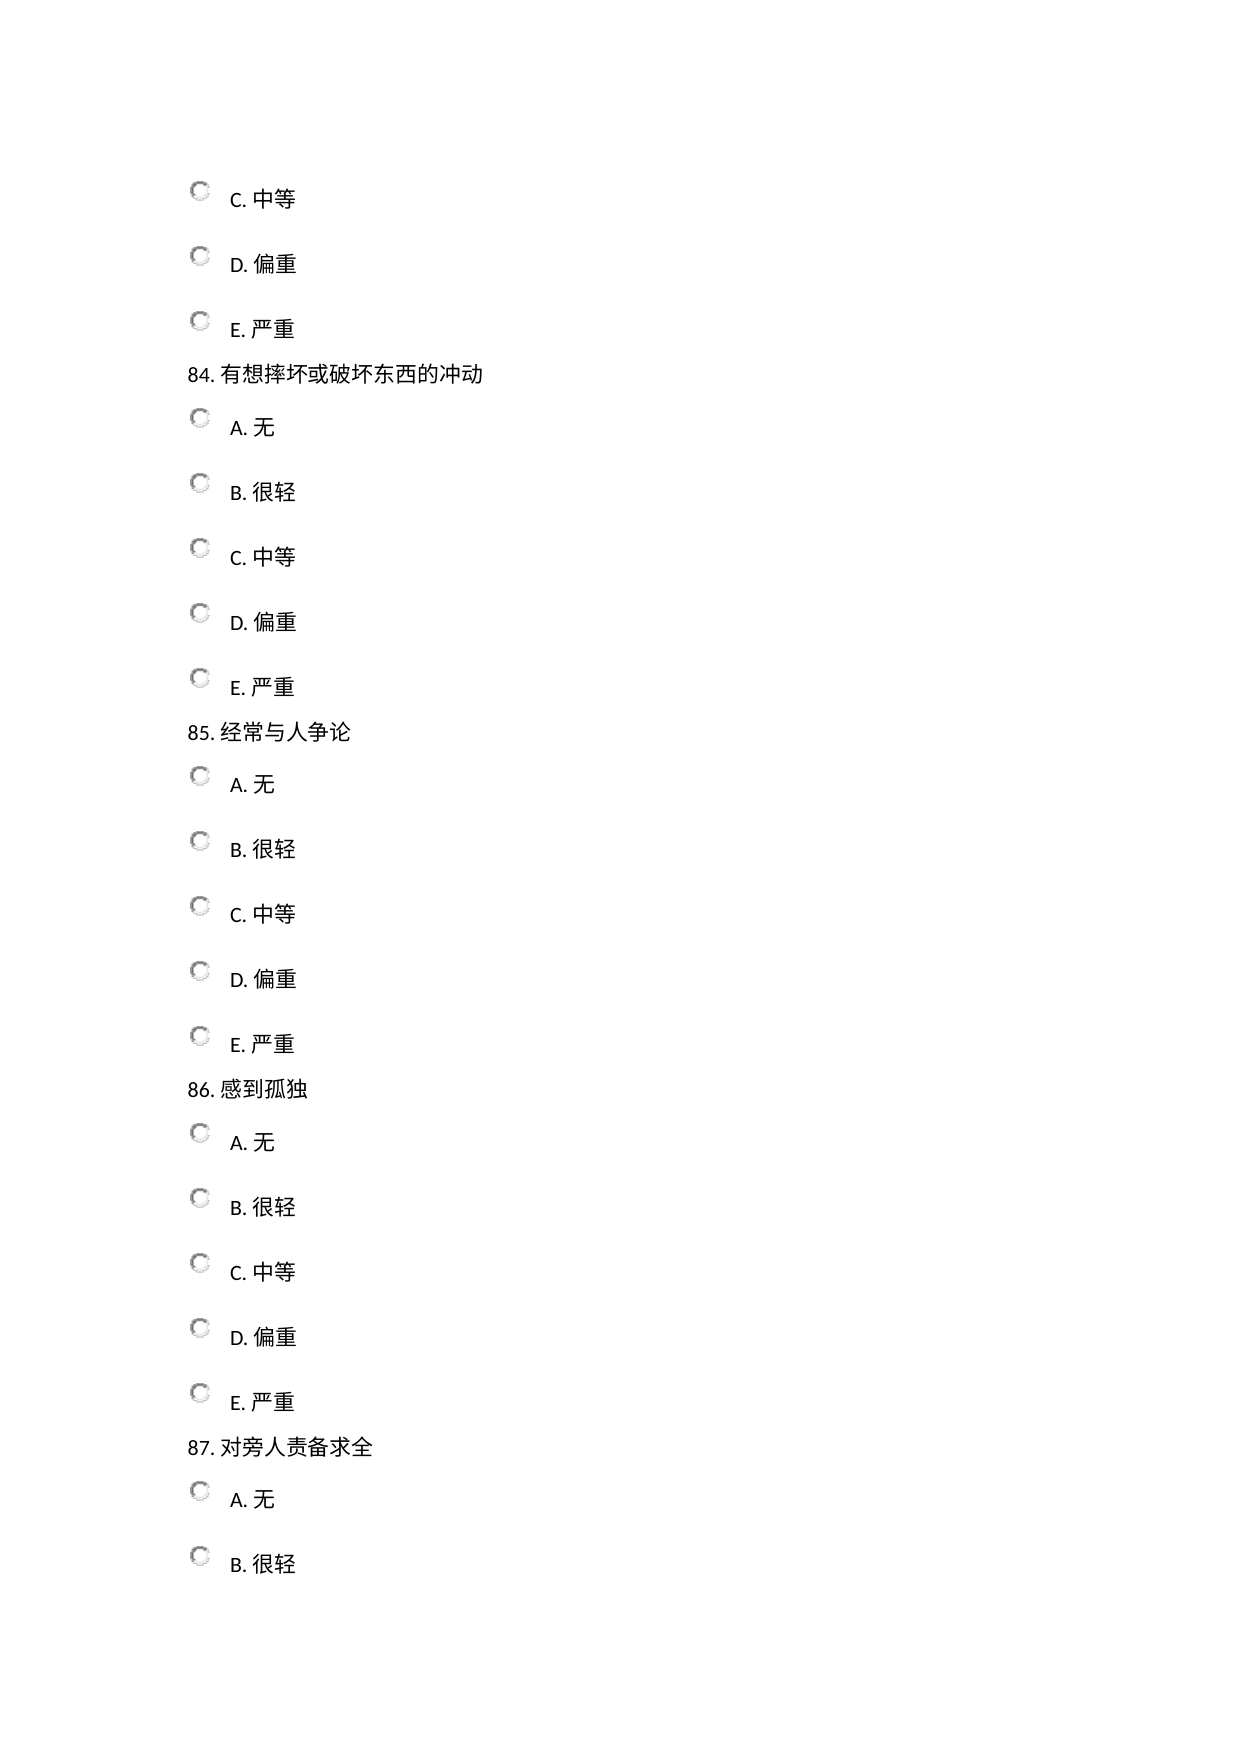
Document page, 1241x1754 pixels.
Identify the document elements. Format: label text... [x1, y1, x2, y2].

text D. 偏重 [187, 942, 1053, 1007]
text E. 严重 [187, 1007, 1053, 1072]
text 85. 经常与人争论 [187, 714, 1053, 747]
text C. 中等 [187, 519, 1053, 584]
text A. 无 [187, 1462, 1053, 1527]
text A. 无 [187, 1104, 1053, 1169]
text D. 偏重 [187, 584, 1053, 649]
text D. 偏重 [187, 227, 1053, 292]
text C. 中等 [187, 1234, 1053, 1299]
text C. 中等 [187, 877, 1053, 942]
text B. 很轻 [187, 1527, 1053, 1592]
text B. 很轻 [187, 812, 1053, 877]
text 84. 有想摔坏或破坏东西的冲动 [187, 357, 1053, 389]
text 87. 对旁人责备求全 [187, 1429, 1053, 1462]
text E. 严重 [187, 292, 1053, 357]
text A. 无 [187, 747, 1053, 812]
text B. 很轻 [187, 1169, 1053, 1234]
text C. 中等 [187, 162, 1053, 227]
text E. 严重 [187, 1364, 1053, 1429]
text E. 严重 [187, 649, 1053, 714]
text 86. 感到孤独 [187, 1072, 1053, 1104]
text B. 很轻 [187, 454, 1053, 519]
text A. 无 [187, 389, 1053, 454]
text D. 偏重 [187, 1299, 1053, 1364]
